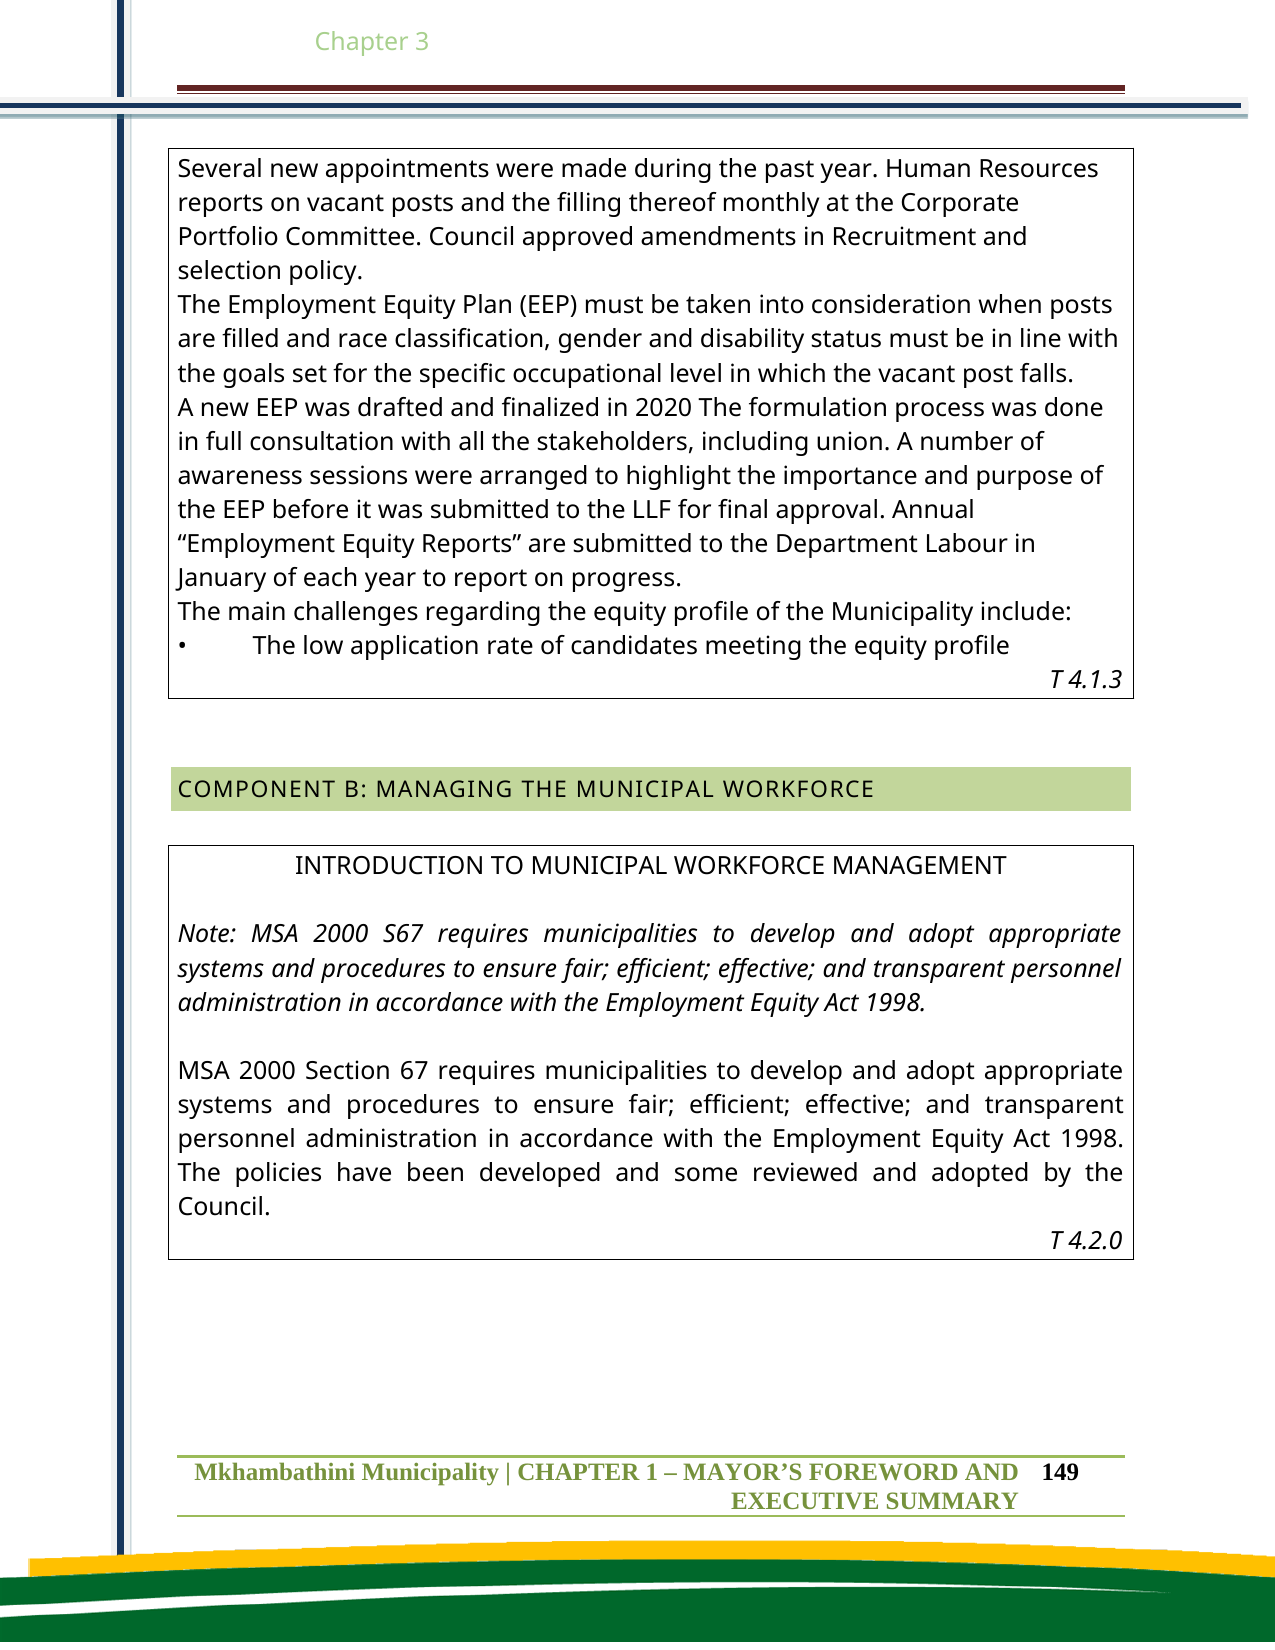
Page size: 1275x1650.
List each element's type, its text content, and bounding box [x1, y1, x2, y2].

text The main challenges regarding the equity profile of the Municipality include: [177, 594, 1125, 628]
text Several new appointments were made during the past year. Human Resources reports on vacant posts and the filling thereof monthly at the Corporate Portfolio Committee. Council approved amendments in Recruitment and selection policy. [169, 149, 1133, 287]
text T 4.1.3 [169, 659, 1133, 698]
text T 4.2.0 [169, 1219, 1133, 1259]
text MSA 2000 Section 67 requires municipalities to develop and adopt appropriate systems and procedures to ensure fair; efficient; effective; and transparent personnel administration in accordance with the Employment Equity Act 1998. The policies have been developed and some reviewed and adopted by the Council. [177, 1052, 1125, 1219]
picture [0, 1540, 1275, 1642]
subtitle COMPONENT B: MANAGING THE MUNICIPAL WORKFORCE [177, 773, 1125, 804]
text Note: MSA 2000 S67 requires municipalities to develop and adopt appropriate systems and procedures to ensure fair; efficient; effective; and transparent personnel administration in accordance with the Employment Equity Act 1998. [177, 916, 1125, 1018]
text • The low application rate of candidates meeting the equity profile [177, 628, 1125, 659]
text A new EEP was drafted and finalized in 2020 The formulation process was done in full consultation with all the stakeholders, including union. A number of awareness sessions were arranged to highlight the importance and purpose of the EEP before it was submitted to the LLF for final approval. Annual “Employment Equity Reports” are submitted to the Department Labour in January of each year to report on progress. [177, 389, 1125, 594]
text INTRODUCTION TO MUNICIPAL WORKFORCE MANAGEMENT [169, 846, 1133, 882]
text The Employment Equity Plan (EEP) must be taken into consideration when posts are filled and race classification, gender and disability status must be in line with the goals set for the specific occupational level in which the vacant post falls. [177, 287, 1125, 389]
